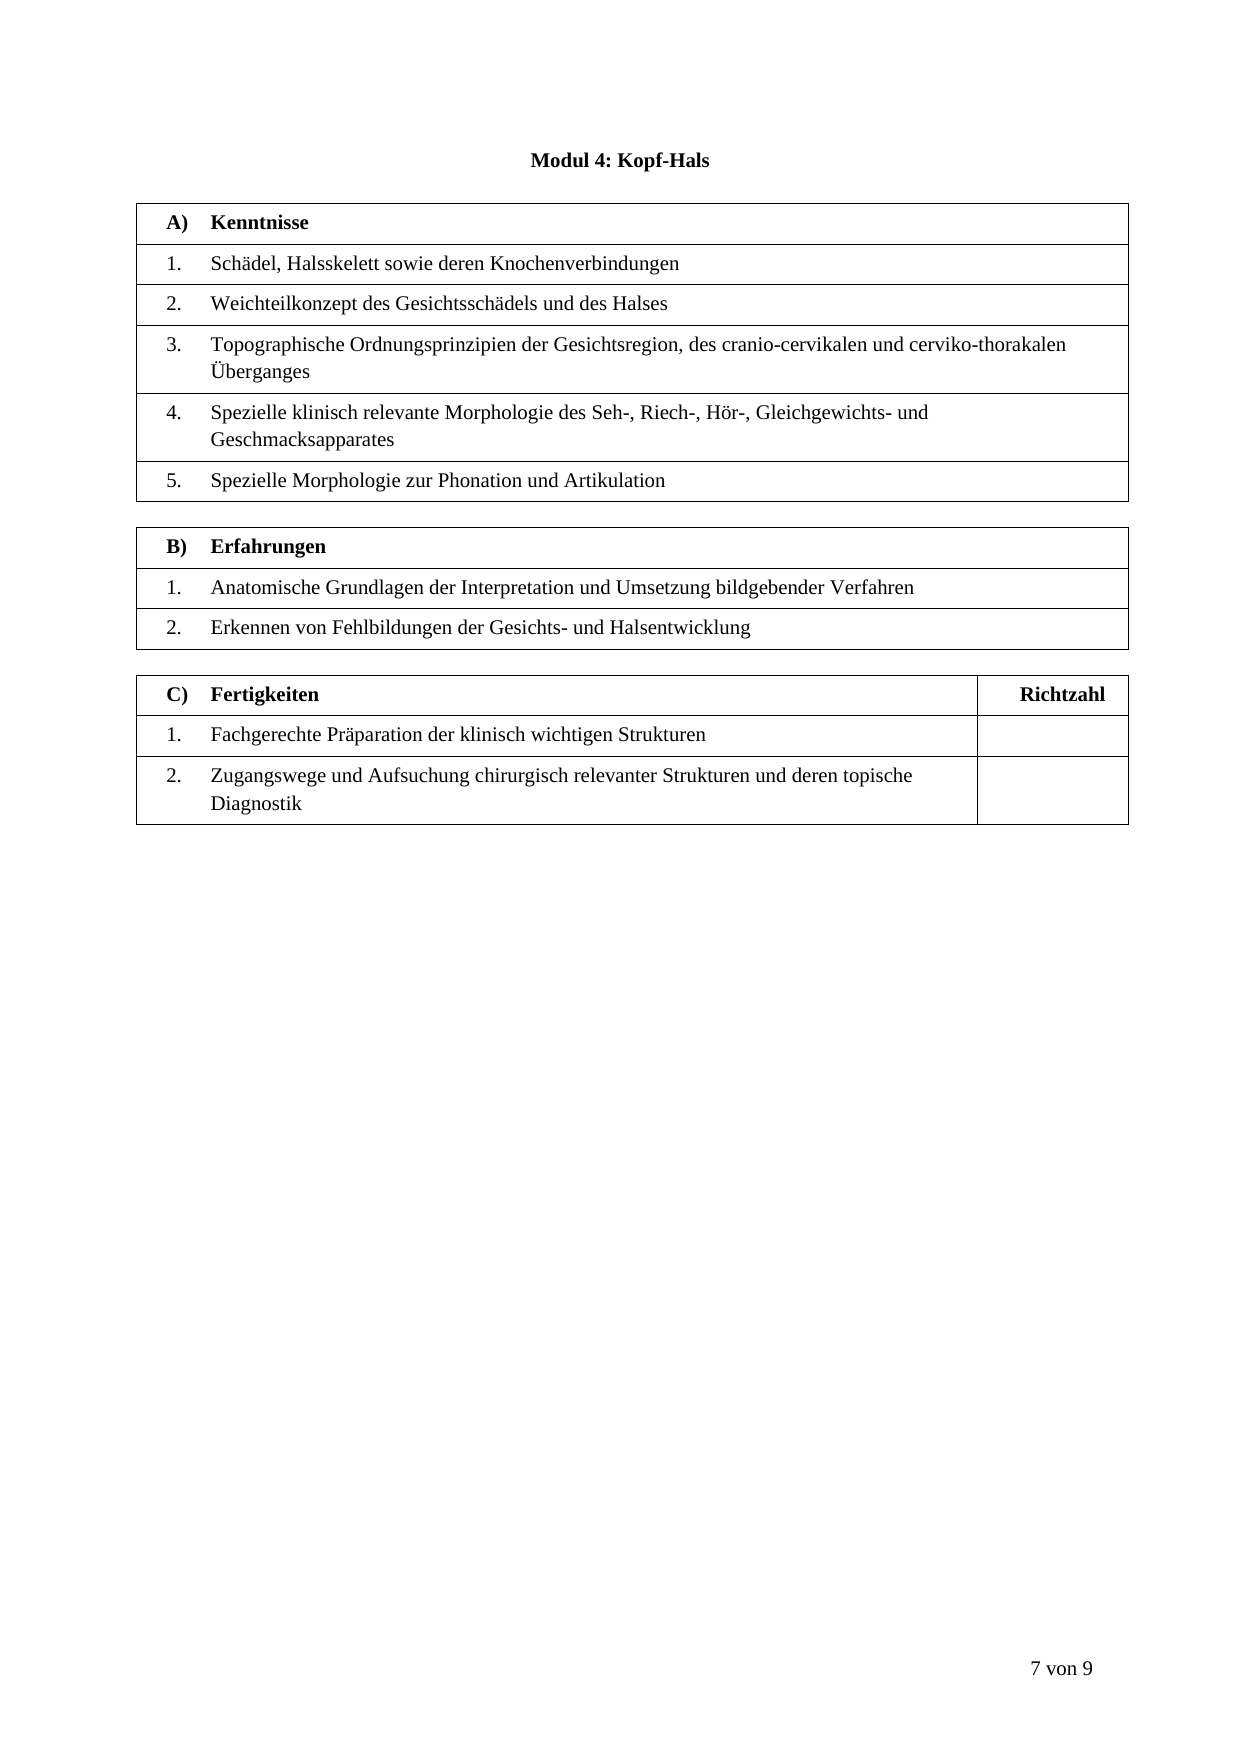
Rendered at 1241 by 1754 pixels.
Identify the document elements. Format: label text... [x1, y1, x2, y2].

table_cell Fachgerechte Präparation der klinisch wichtigen Strukturen [137, 716, 977, 756]
table_cell Schädel, Halsskelett sowie deren Knochenverbindungen [137, 245, 1128, 284]
table_cell [978, 757, 1128, 824]
table_cell Topographische Ordnungsprinzipien der Gesichtsregion, des cranio-cervikalen und cerviko-thorakalen Überganges [137, 326, 1128, 393]
table_header C) Fertigkeiten [137, 676, 977, 715]
table_cell Weichteilkonzept des Gesichtsschädels und des Halses [137, 285, 1128, 324]
table_cell Zugangswege und Aufsuchung chirurgisch relevanter Strukturen und deren topische Diagnostik [137, 757, 977, 824]
table_cell Erkennen von Fehlbildungen der Gesichts- und Halsentwicklung [137, 609, 1128, 649]
table_cell Anatomische Grundlagen der Interpretation und Umsetzung bildgebender Verfahren [137, 569, 1128, 608]
table_header A) Kenntnisse [137, 204, 1128, 243]
table_header Richtzahl [978, 676, 1128, 715]
table_cell [978, 716, 1128, 756]
table_header B) Erfahrungen [137, 528, 1128, 568]
text Modul 4: Kopf-Hals [148, 148, 1092, 172]
table_cell Spezielle Morphologie zur Phonation und Artikulation [137, 462, 1128, 501]
table_cell Spezielle klinisch relevante Morphologie des Seh-, Riech-, Hör-, Gleichgewichts- und Geschmacksapparates [137, 394, 1128, 461]
